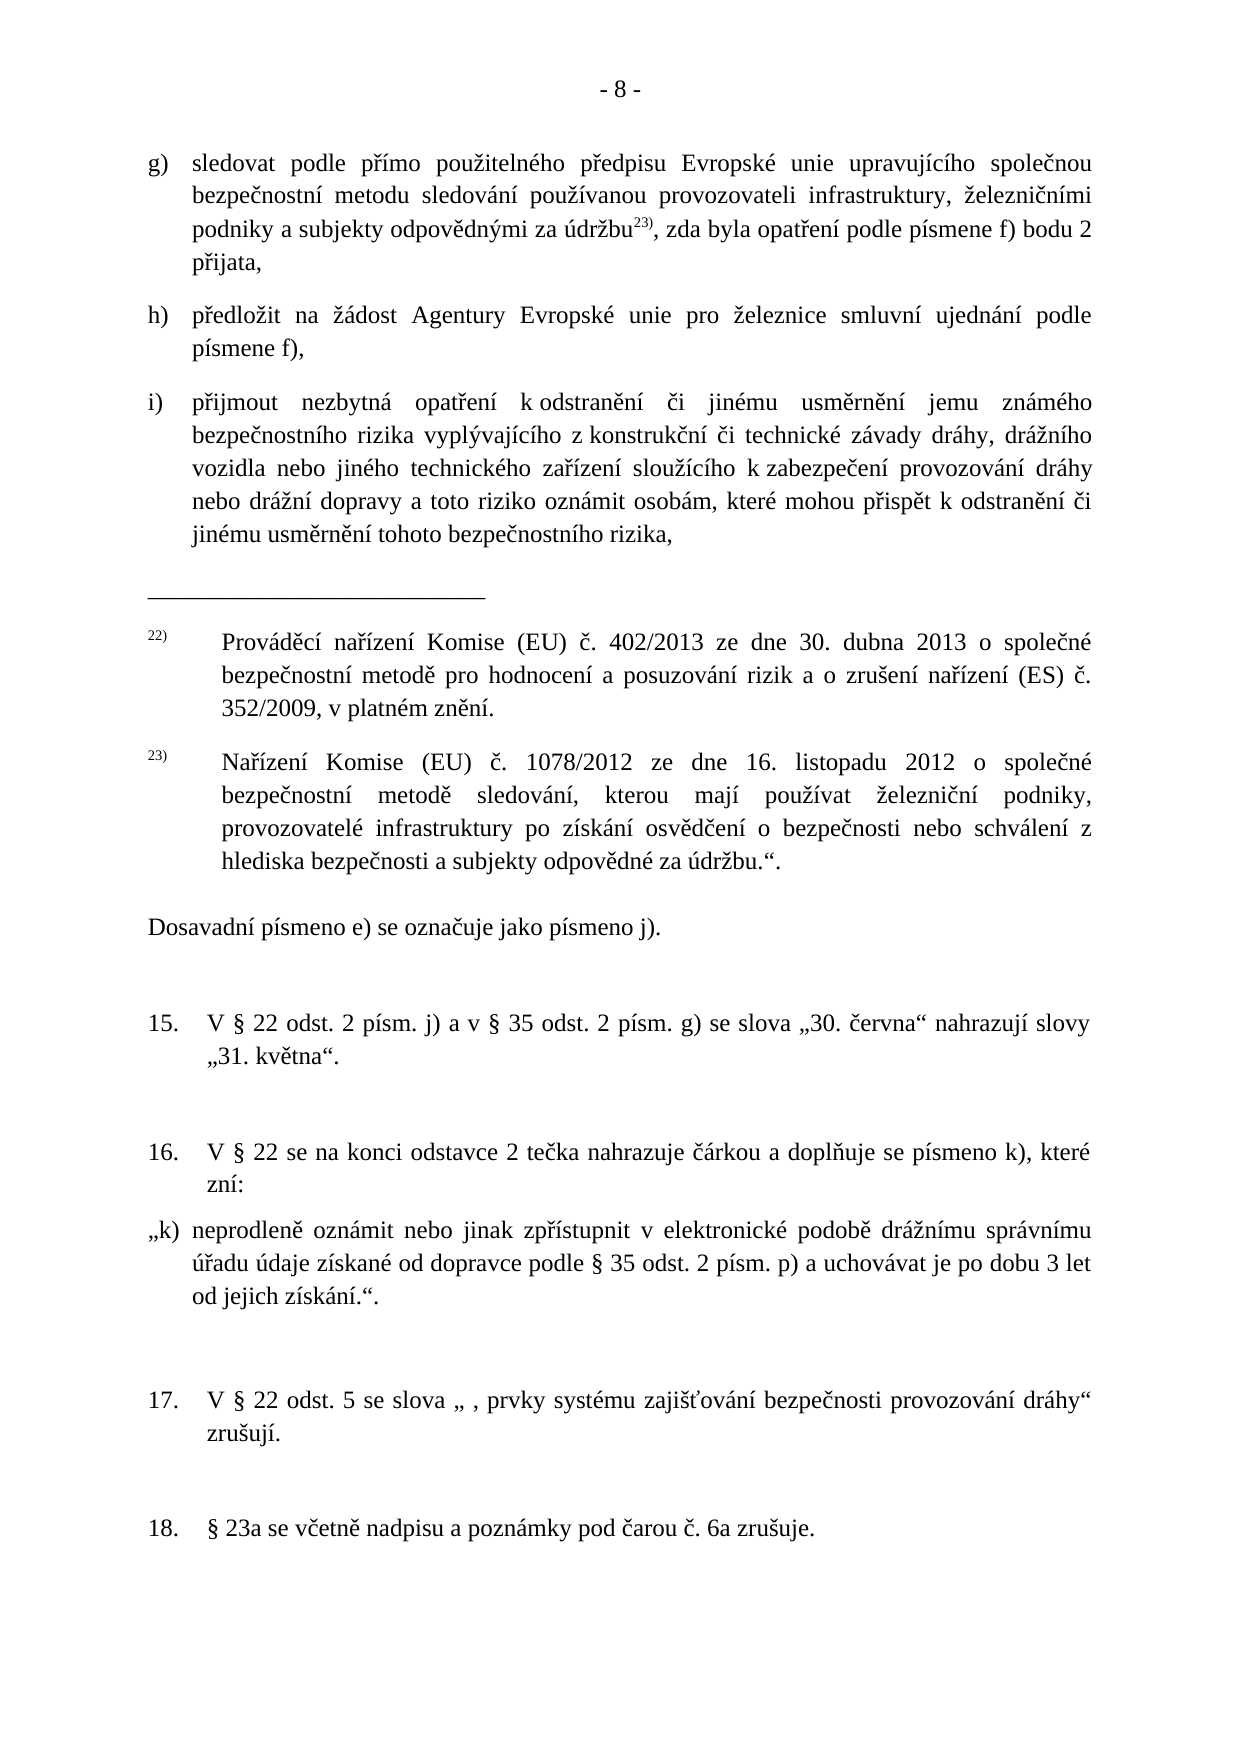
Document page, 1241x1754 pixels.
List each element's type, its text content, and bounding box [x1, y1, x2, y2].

text 22) Prováděcí nařízení Komise (EU) č. 402/2013 ze dne 30. dubna 2013 o společné bezpečnostní metodě pro hodnocení a posuzování rizik a o zrušení nařízení (ES) č. 352/2009, v platném znění. [148, 627, 1093, 722]
text „k) neprodleně oznámit nebo jinak zpřístupnit v elektronické podobě drážnímu správnímu úřadu údaje získané od dopravce podle § 35 odst. 2 písm. p) a uchovávat je po dobu 3 let od jejich získání.“. [148, 1215, 1093, 1310]
text V § 22 se na konci odstavce 2 tečka nahrazuje čárkou a doplňuje se písmeno k), které zní: [148, 1137, 1093, 1198]
text 23) Nařízení Komise (EU) č. 1078/2012 ze dne 16. listopadu 2012 o společné bezpečnostní metodě sledování, kterou mají používat železniční podniky, provozovatelé infrastruktury po získání osvědčení o bezpečnosti nebo schválení z hlediska bezpečnosti a subjekty odpovědné za údržbu.“. [148, 747, 1093, 875]
text ___________________________ [148, 573, 1093, 602]
text § 23a se včetně nadpisu a poznámky pod čarou č. 6a zrušuje. [148, 1513, 1093, 1542]
text V § 22 odst. 5 se slova „ , prvky systému zajišťování bezpečnosti provozování dráhy“ zrušují. [148, 1385, 1093, 1447]
text g) sledovat podle přímo použitelného předpisu Evropské unie upravujícího společnou bezpečnostní metodu sledování používanou provozovateli infrastruktury, železničními podniky a subjekty odpovědnými za údržbu23), zda byla opatření podle písmene f) bodu 2 přijata, [148, 148, 1093, 275]
text h) předložit na žádost Agentury Evropské unie pro železnice smluvní ujednání podle písmene f), [148, 301, 1093, 362]
text i) přijmout nezbytná opatření k odstranění či jinému usměrnění jemu známého bezpečnostního rizika vyplývajícího z konstrukční či technické závady dráhy, drážního vozidla nebo jiného technického zařízení sloužícího k zabezpečení provozování dráhy nebo drážní dopravy a toto riziko oznámit osobám, které mohou přispět k odstranění či jinému usměrnění tohoto bezpečnostního rizika, [148, 387, 1093, 548]
text V § 22 odst. 2 písm. j) a v § 35 odst. 2 písm. g) se slova „30. června“ nahrazují slovy „31. května“. [148, 1008, 1093, 1070]
text Dosavadní písmeno e) se označuje jako písmeno j). [148, 912, 1093, 941]
